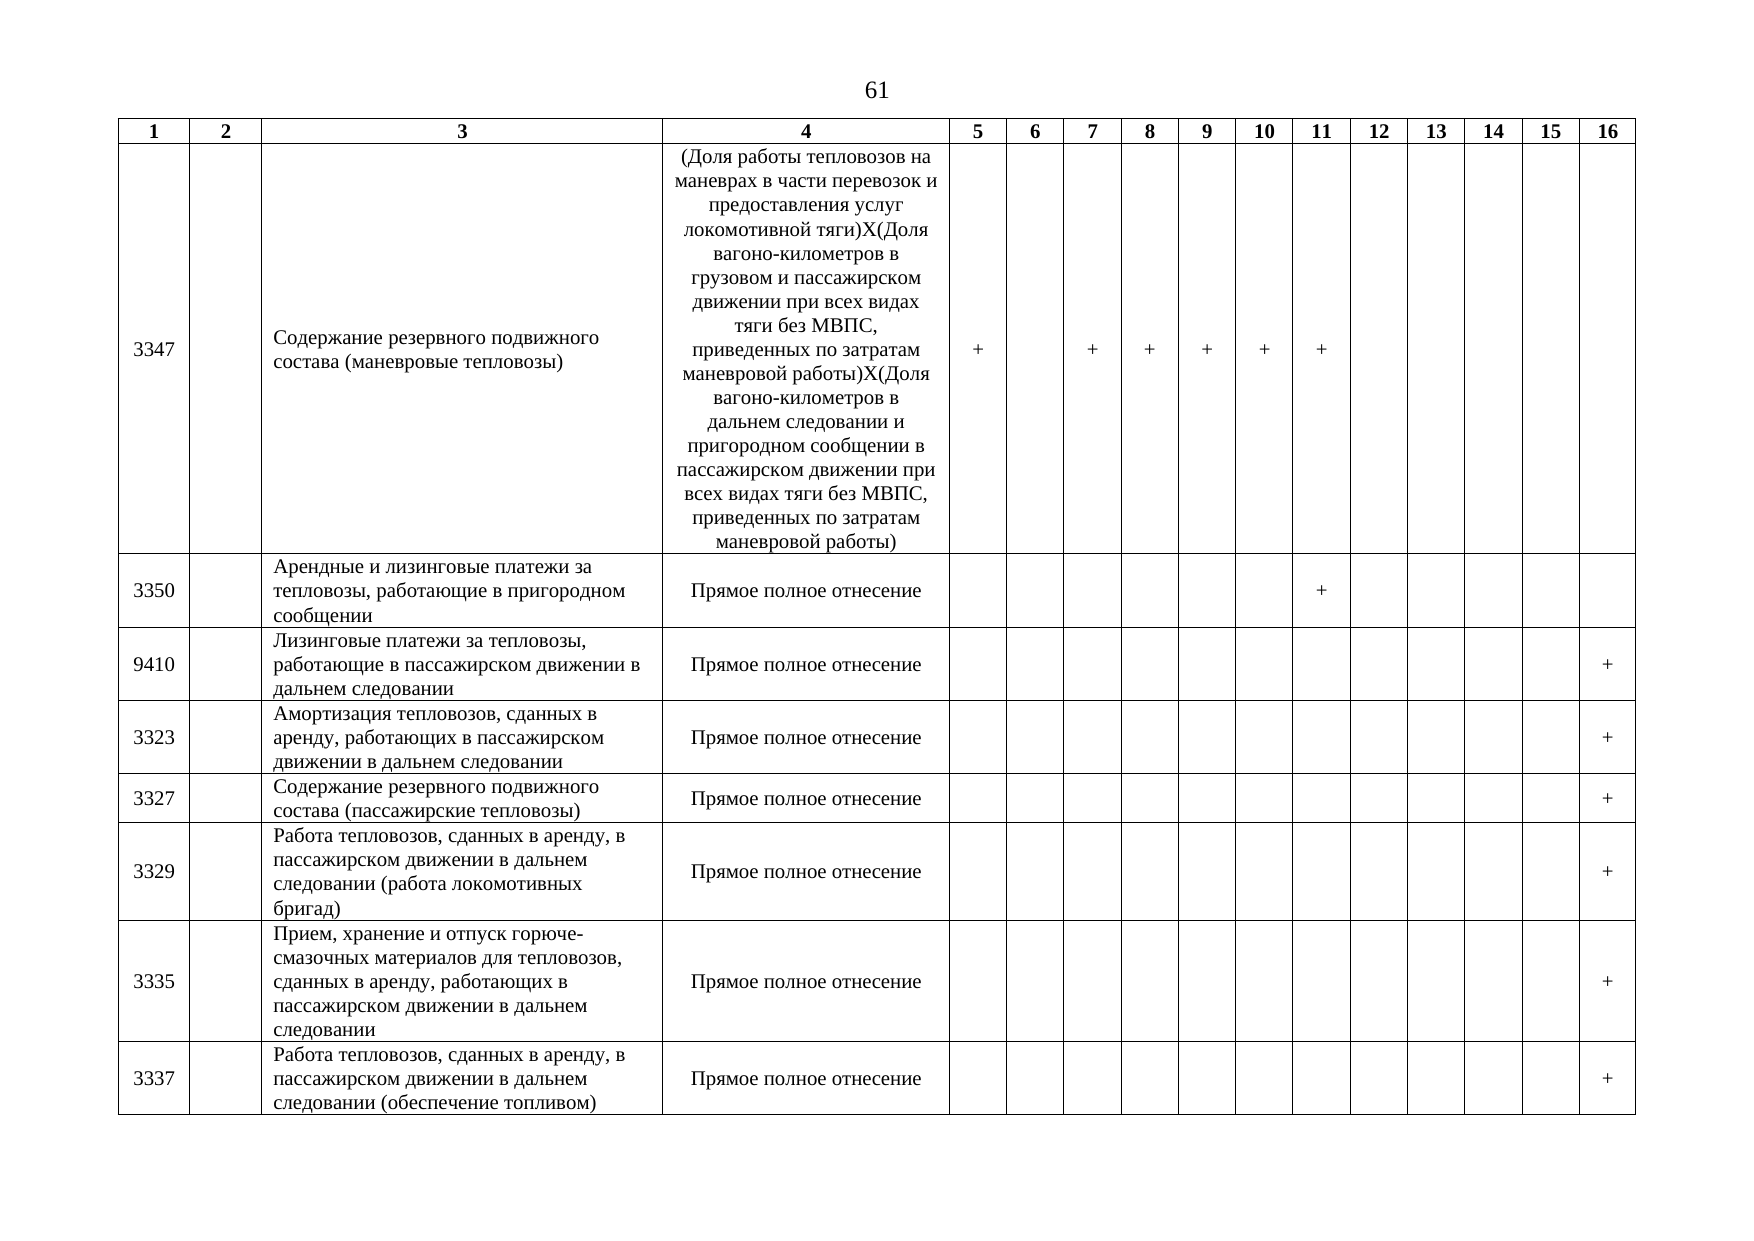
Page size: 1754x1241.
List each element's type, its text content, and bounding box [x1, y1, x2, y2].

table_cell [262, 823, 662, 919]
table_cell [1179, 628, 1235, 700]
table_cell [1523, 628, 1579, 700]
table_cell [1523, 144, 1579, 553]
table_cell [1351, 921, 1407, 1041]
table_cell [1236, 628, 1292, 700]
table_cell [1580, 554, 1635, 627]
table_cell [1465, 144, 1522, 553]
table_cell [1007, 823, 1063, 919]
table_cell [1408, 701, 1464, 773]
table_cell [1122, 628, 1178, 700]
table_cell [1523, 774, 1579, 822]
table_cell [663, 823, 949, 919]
table_header 14 [1465, 119, 1522, 143]
table_header 1 [119, 119, 189, 143]
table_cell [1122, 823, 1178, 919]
table_header 3 [262, 119, 662, 143]
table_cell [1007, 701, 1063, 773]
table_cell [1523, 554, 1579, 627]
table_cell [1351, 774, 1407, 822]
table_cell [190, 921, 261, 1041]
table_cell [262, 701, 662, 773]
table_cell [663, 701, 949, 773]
table_header 9 [1179, 119, 1235, 143]
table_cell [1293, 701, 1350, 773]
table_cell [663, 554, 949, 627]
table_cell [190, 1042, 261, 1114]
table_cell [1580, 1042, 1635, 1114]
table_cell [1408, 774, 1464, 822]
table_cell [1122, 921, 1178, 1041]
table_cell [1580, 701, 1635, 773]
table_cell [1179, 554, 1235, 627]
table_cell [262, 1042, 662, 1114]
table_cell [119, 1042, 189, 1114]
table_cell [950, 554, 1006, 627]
table_header 16 [1580, 119, 1635, 143]
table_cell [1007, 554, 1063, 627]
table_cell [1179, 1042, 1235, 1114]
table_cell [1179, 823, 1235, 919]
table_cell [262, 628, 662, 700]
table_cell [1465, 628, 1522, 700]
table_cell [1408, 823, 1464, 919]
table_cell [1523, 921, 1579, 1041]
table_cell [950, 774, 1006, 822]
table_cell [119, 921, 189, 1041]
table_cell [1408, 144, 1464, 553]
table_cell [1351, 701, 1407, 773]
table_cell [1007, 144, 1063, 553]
table_header 10 [1236, 119, 1292, 143]
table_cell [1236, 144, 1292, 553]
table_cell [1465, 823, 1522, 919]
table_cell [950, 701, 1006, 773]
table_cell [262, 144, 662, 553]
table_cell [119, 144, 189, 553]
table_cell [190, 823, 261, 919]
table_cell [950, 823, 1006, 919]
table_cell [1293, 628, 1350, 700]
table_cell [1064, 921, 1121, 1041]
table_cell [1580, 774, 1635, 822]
table_header 15 [1523, 119, 1579, 143]
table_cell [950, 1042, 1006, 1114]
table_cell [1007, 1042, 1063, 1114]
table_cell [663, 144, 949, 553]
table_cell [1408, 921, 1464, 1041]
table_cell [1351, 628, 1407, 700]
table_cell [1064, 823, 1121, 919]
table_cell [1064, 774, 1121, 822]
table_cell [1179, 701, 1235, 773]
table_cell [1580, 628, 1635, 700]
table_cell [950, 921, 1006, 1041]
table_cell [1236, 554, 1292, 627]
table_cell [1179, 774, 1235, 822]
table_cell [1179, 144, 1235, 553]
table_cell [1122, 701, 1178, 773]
table_header 11 [1293, 119, 1350, 143]
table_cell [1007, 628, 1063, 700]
table_header 4 [663, 119, 949, 143]
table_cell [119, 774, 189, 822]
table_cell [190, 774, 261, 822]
table_header 7 [1064, 119, 1121, 143]
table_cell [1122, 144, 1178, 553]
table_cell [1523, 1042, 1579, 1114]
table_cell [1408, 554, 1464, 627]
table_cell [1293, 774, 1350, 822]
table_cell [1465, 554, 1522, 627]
table_header 8 [1122, 119, 1178, 143]
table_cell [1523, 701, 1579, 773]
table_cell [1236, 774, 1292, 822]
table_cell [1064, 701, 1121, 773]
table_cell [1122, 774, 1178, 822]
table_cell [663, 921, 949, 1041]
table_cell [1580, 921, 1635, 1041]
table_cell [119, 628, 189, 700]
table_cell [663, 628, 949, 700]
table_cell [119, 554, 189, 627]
table_header 6 [1007, 119, 1063, 143]
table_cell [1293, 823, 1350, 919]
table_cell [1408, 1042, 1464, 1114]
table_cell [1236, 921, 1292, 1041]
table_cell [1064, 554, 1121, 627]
table_header 12 [1351, 119, 1407, 143]
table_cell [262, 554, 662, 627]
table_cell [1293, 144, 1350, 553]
table_header 5 [950, 119, 1006, 143]
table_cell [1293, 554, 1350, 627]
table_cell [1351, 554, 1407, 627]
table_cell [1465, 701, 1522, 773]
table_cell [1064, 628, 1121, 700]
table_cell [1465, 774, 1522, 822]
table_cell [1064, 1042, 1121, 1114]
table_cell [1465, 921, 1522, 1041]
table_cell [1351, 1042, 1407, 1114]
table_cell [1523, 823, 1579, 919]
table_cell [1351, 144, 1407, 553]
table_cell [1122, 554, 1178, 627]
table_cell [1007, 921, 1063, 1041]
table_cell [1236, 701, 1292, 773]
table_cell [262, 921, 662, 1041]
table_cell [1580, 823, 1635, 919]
table_header 13 [1408, 119, 1464, 143]
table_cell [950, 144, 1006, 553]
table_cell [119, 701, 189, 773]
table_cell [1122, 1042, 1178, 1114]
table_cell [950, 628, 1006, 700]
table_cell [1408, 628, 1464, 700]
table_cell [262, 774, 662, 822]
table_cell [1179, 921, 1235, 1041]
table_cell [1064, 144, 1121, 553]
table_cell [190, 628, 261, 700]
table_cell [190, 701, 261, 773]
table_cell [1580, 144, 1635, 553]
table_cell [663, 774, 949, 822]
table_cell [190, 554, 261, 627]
table_header 2 [190, 119, 261, 143]
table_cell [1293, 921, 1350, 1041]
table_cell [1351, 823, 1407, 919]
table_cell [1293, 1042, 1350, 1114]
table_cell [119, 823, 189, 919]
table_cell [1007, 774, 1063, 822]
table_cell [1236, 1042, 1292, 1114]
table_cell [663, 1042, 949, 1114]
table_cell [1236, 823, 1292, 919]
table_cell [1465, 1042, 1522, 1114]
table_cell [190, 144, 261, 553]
